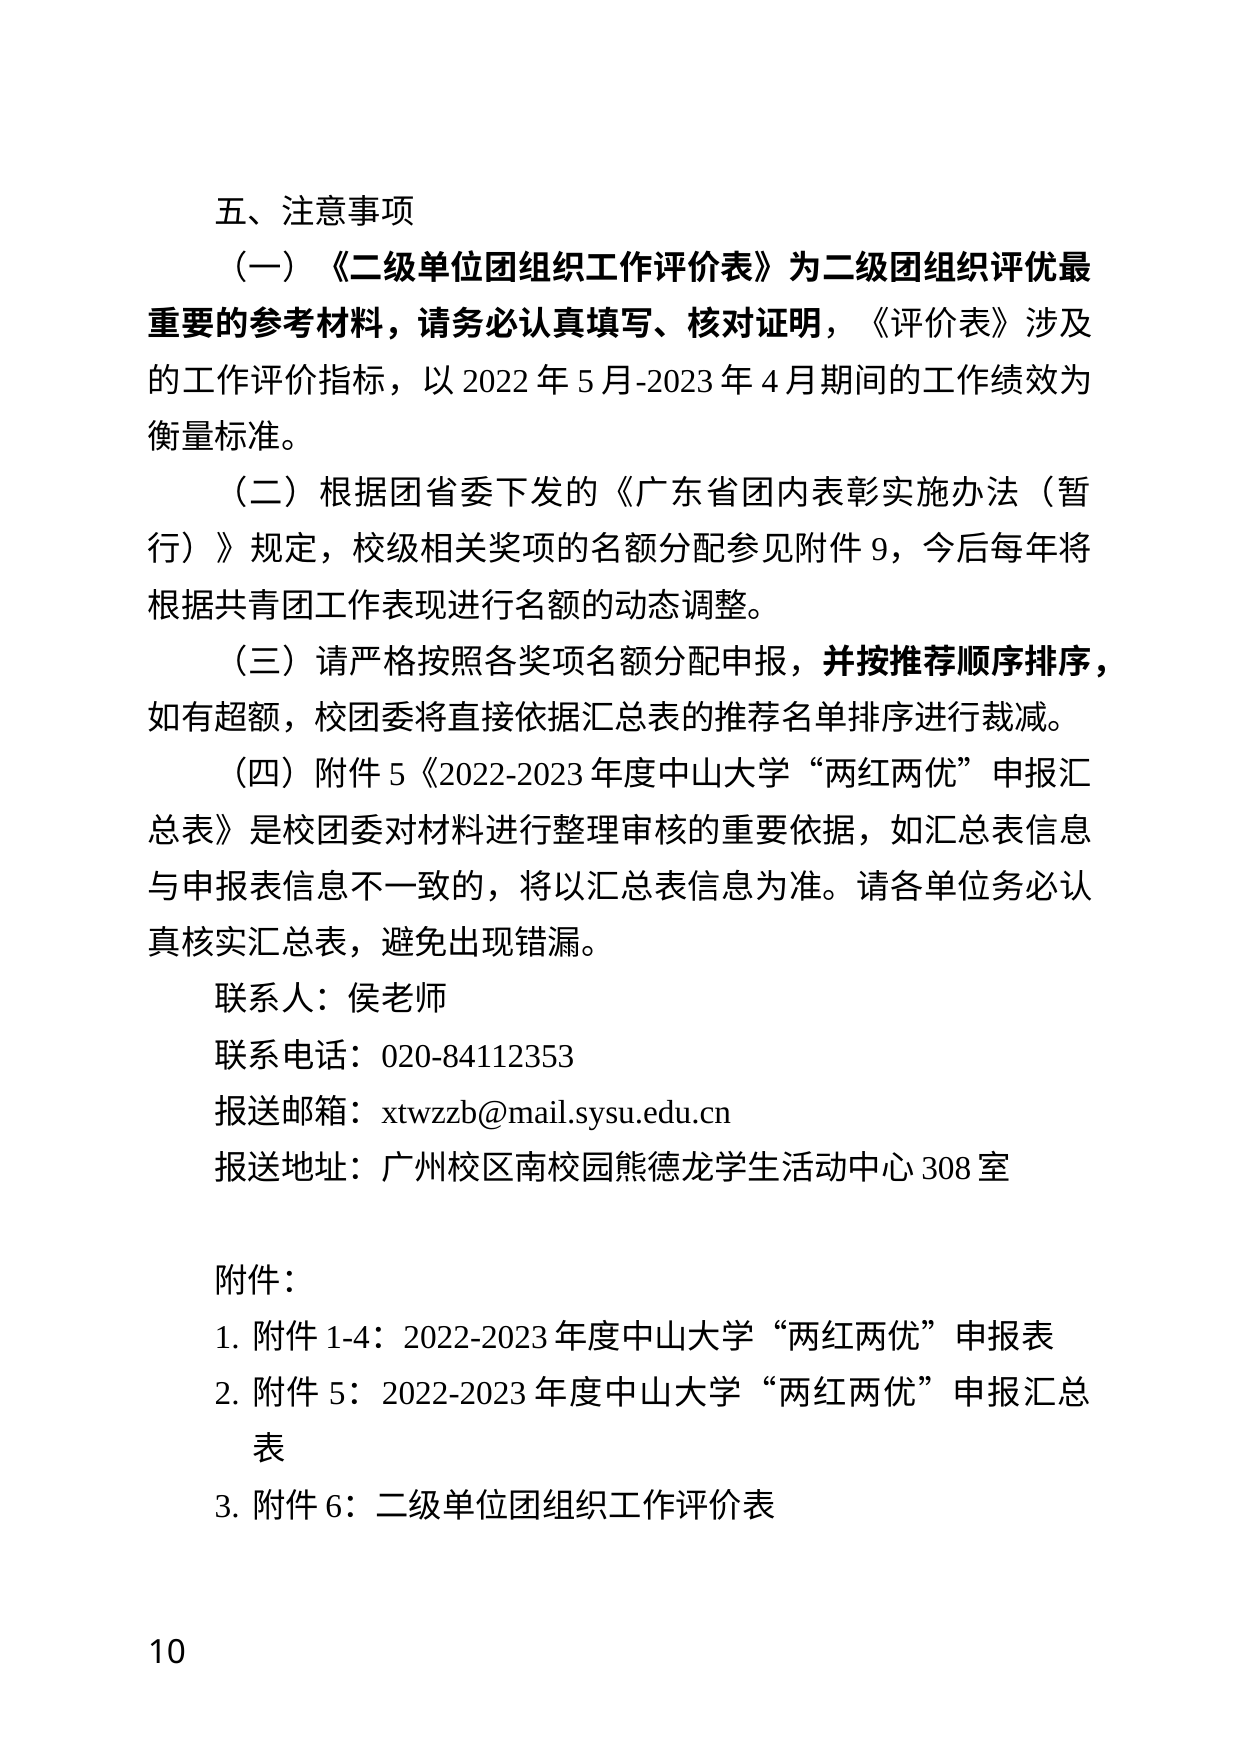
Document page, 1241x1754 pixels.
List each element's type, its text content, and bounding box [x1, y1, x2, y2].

text 联系人：侯老师 [148, 966, 1092, 1022]
text （一）《二级单位团组织工作评价表》为二级团组织评优最重要的参考材料，请务必认真填写、核对证明，《评价表》涉及的工作评价指标，以2022年5月-2023年4月期间的工作绩效为衡量标准。 [148, 234, 1092, 459]
list 附件1-4：2022-2023年度中山大学“两红两优”申报表 [214, 1303, 1092, 1359]
list 附件6：二级单位团组织工作评价表 [214, 1472, 1092, 1528]
text （三）请严格按照各奖项名额分配申报，并按推荐顺序排序，如有超额，校团委将直接依据汇总表的推荐名单排序进行裁减。 [148, 628, 1092, 741]
text 联系电话：020-84112353 [148, 1022, 1092, 1078]
text 附件： [148, 1247, 1092, 1303]
list 注意事项 [148, 178, 1092, 234]
text （二）根据团省委下发的《广东省团内表彰实施办法（暂行）》规定，校级相关奖项的名额分配参见附件9，今后每年将根据共青团工作表现进行名额的动态调整。 [148, 459, 1092, 628]
text （四）附件5《2022-2023年度中山大学“两红两优”申报汇总表》是校团委对材料进行整理审核的重要依据，如汇总表信息与申报表信息不一致的，将以汇总表信息为准。请各单位务必认真核实汇总表，避免出现错漏。 [148, 741, 1092, 966]
text 报送地址：广州校区南校园熊德龙学生活动中心308室 [148, 1134, 1092, 1191]
list 附件5：2022-2023年度中山大学“两红两优”申报汇总表 [214, 1359, 1092, 1472]
text 报送邮箱：xtwzzb@mail.sysu.edu.cn [148, 1078, 1092, 1134]
